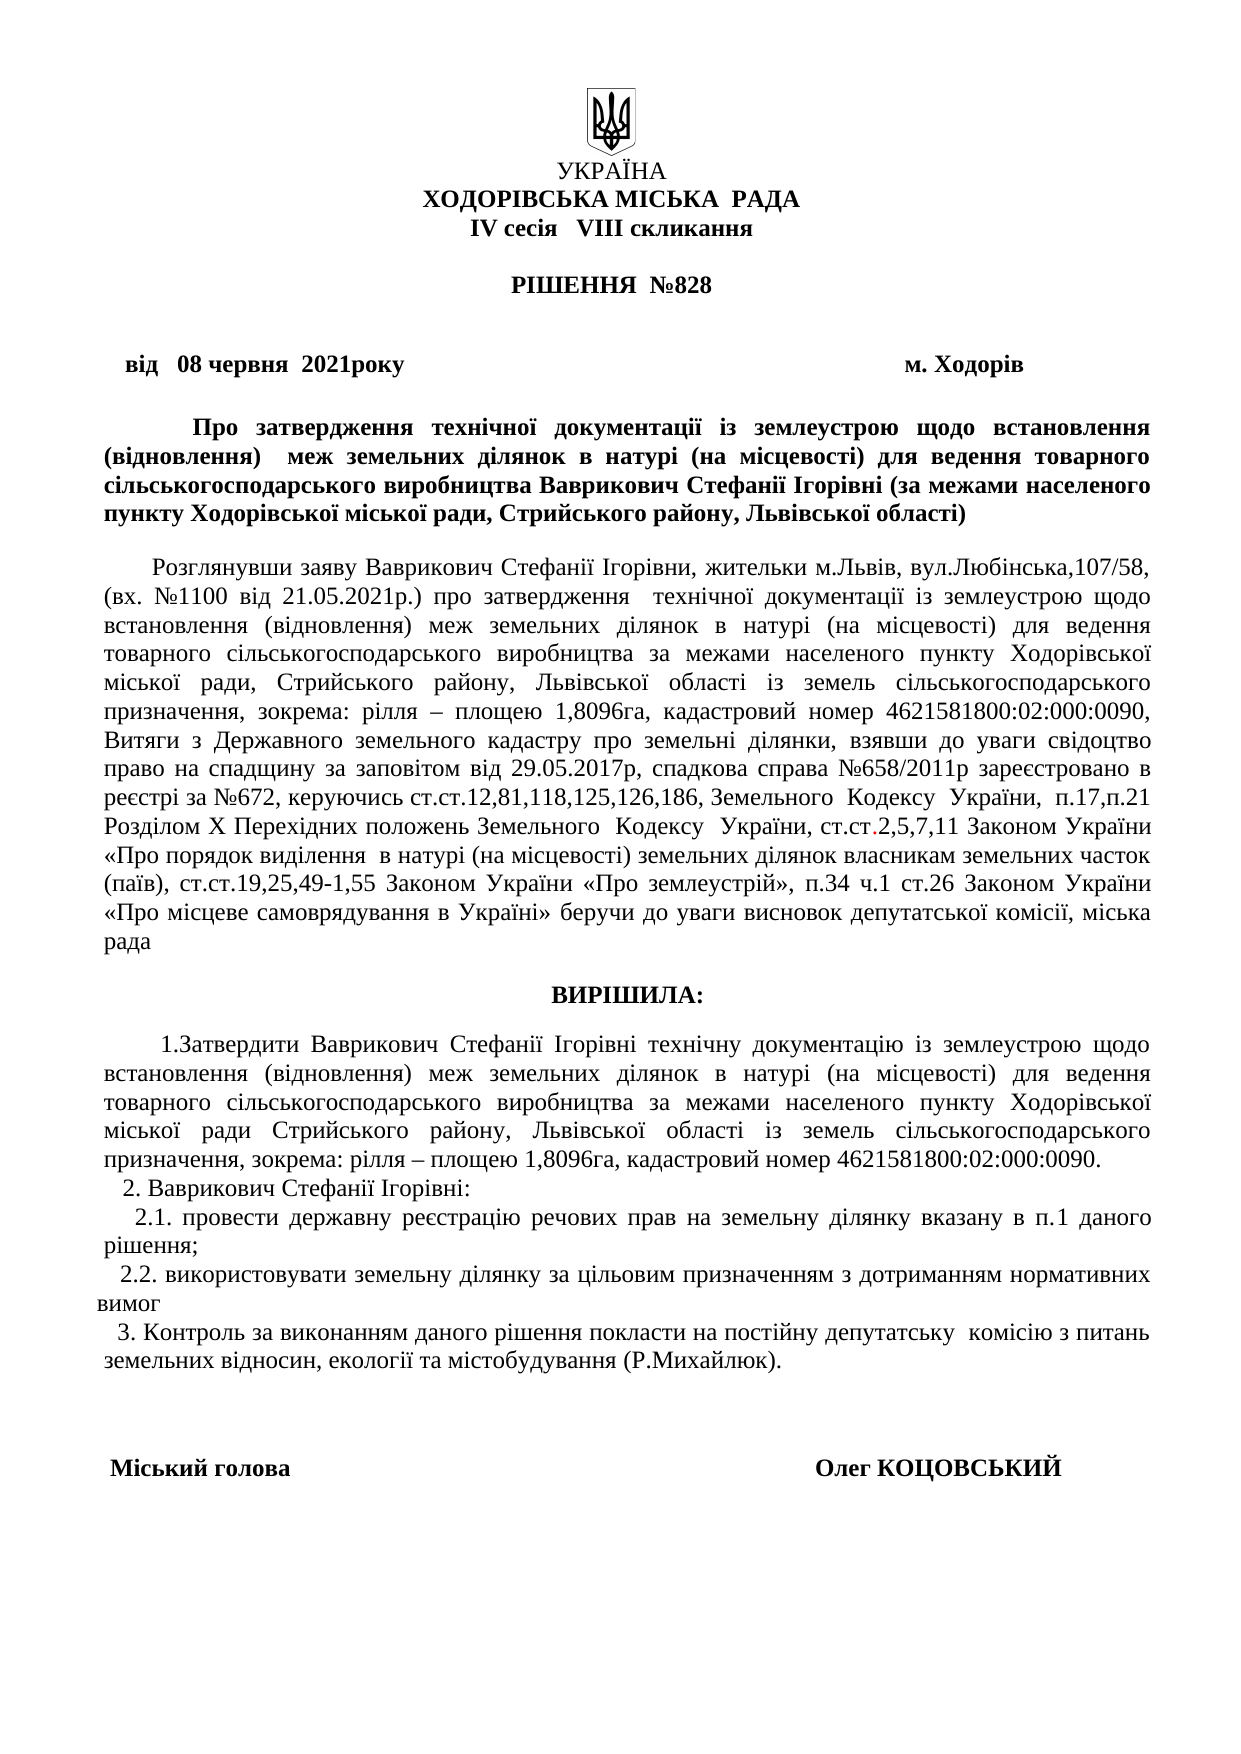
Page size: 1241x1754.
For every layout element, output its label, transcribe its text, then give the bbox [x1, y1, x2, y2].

text 3. Контроль за виконанням даного рішення покласти на постійну депутатську комісію з питань земельних відносин, екології та містобудування (Р.Михайлюк). [103, 1317, 1152, 1374]
table_header УКРАЇНА ХОДОРІВСЬКА МІСЬКА РАДА ІV сесія VIII скликання РІШЕННЯ №828 [114, 89, 1109, 349]
text Міський голова Олег КОЦОВСЬКИЙ [103, 1453, 1152, 1481]
text Про затвердження технічної документації із землеустрою щодо встановлення (відновлення) меж земельних ділянок в натурі (на місцевості) для ведення товарного сільськогосподарського виробництва Ваврикович Стефанії Ігорівні (за межами населеного пункту Ходорівської міської ради, Стрийського району, Львівської області) [103, 412, 1152, 527]
text 2. Ваврикович Стефанії Ігорівні: [103, 1173, 1152, 1202]
text ВИРІШИЛА: [103, 980, 1152, 1008]
text 1.Затвердити Ваврикович Стефанії Ігорівні технічну документацію із землеустрою щодо встановлення (відновлення) меж земельних ділянок в натурі (на місцевості) для ведення товарного сільськогосподарського виробництва за межами населеного пункту Ходорівської міської ради Стрийського району, Львівської області із земель сільськогосподарського призначення, зокрема: рілля – площею 1,8096га, кадастровий номер 4621581800:02:000:0090. [103, 1029, 1152, 1173]
picture [587, 88, 636, 156]
table_cell від 08 червня 2021року м. Ходорів [114, 350, 1109, 412]
text Розглянувши заяву Ваврикович Стефанії Ігорівни, жительки м.Львів, вул.Любінська,107/58, (вх. №1100 від 21.05.2021р.) про затвердження технічної документації із землеустрою щодо встановлення (відновлення) меж земельних ділянок в натурі (на місцевості) для ведення товарного сільськогосподарського виробництва за межами населеного пункту Ходорівської міської ради, Стрийського району, Львівської області із земель сільськогосподарського призначення, зокрема: рілля – площею 1,8096га, кадастровий номер 4621581800:02:000:0090, Витяги з Державного земельного кадастру про земельні ділянки, взявши до уваги свідоцтво право на спадщину за заповітом від 29.05.2017р, спадкова справа №658/2011р зареєстровано в реєстрі за №672, керуючись ст.ст.12,81,118,125,126,186, Земельного Кодексу України, п.17,п.21 Розділом Х Перехідних положень Земельного Кодексу України, ст.ст.2,5,7,11 Законом України «Про порядок виділення в натурі (на місцевості) земельних ділянок власникам земельних часток (паїв), ст.ст.19,25,49-1,55 Законом України «Про землеустрій», п.34 ч.1 ст.26 Законом України «Про місцеве самоврядування в Україні» беручи до уваги висновок депутатської комісії, міська рада [103, 552, 1152, 955]
text 2.1. провести державну реєстрацію речових прав на земельну ділянку вказану в п.1 даного рішення; [103, 1202, 1152, 1259]
text 2.2. використовувати земельну ділянку за цільовим призначенням з дотриманням нормативних вимог [97, 1259, 1152, 1317]
